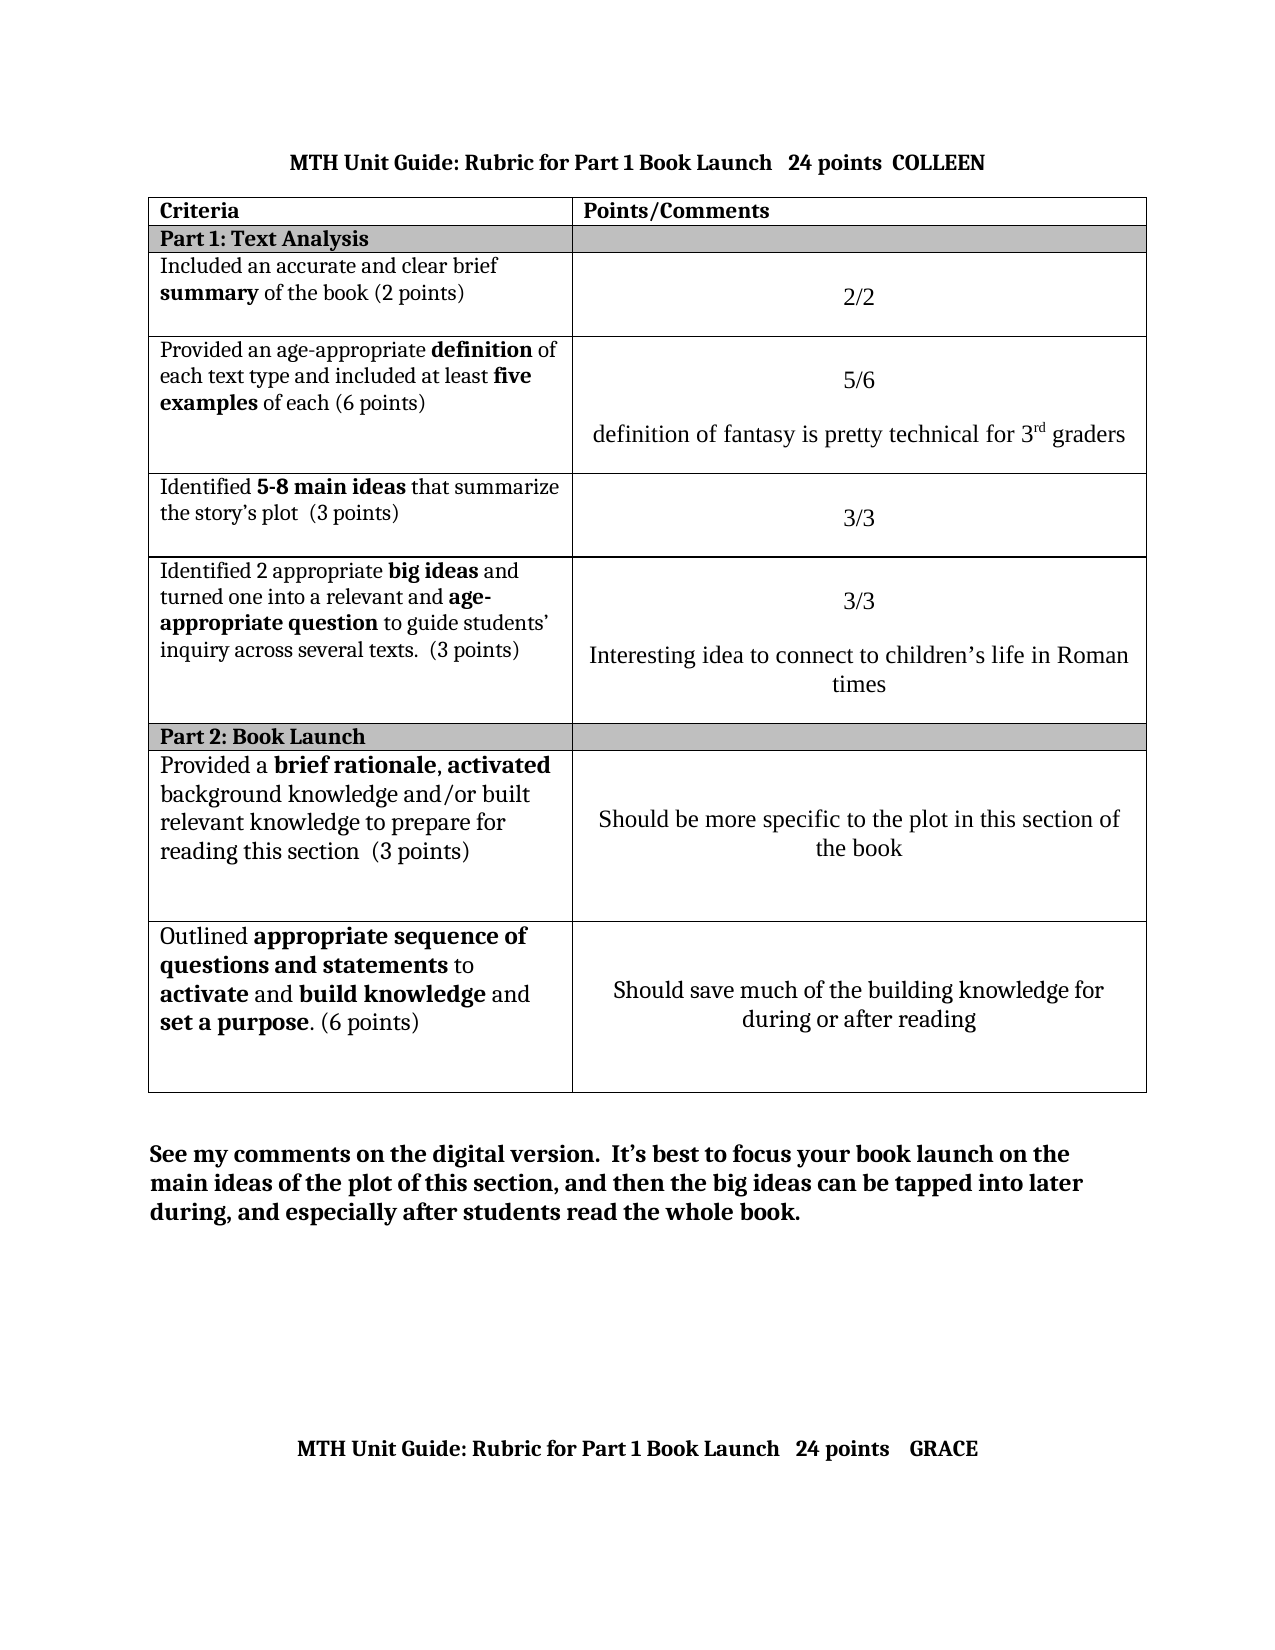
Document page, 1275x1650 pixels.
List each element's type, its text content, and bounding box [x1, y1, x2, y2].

table_cell Should save much of the building knowledge for during or after reading [573, 922, 1146, 1092]
table_header Points/Comments [573, 198, 1146, 224]
table_cell Should be more specific to the plot in this section of the book [573, 751, 1146, 921]
text MTH Unit Guide: Rubric for Part 1 Book Launch 24 points COLLEEN [150, 150, 1125, 176]
table_cell Part 2: Book Launch [149, 724, 572, 750]
table_cell Identified 5-8 main ideas that summarize the story’s plot (3 points) [149, 474, 572, 556]
table_cell 3/3 [573, 474, 1146, 556]
table_cell Identified 2 appropriate big ideas and turned one into a relevant and age-appropriate question to guide students’ inquiry across several texts. (3 points) [149, 558, 572, 722]
text MTH Unit Guide: Rubric for Part 1 Book Launch 24 points GRACE [150, 1436, 1125, 1462]
table_cell [573, 724, 1146, 750]
table_cell Included an accurate and clear brief summary of the book (2 points) [149, 253, 572, 336]
table_cell 5/6 definition of fantasy is pretty technical for 3rd graders [573, 337, 1146, 473]
table_cell Outlined appropriate sequence of questions and statements to activate and build knowledge and set a purpose. (6 points) [149, 922, 572, 1092]
table_cell 2/2 [573, 253, 1146, 336]
text See my comments on the digital version. It’s best to focus your book launch on the main ideas of the plot of this section, and then the big ideas can be tapped into later during, and especially after students read the whole book. [150, 1140, 1125, 1227]
table_header Criteria [149, 198, 572, 224]
table_cell Part 1: Text Analysis [149, 226, 572, 252]
table_cell Provided a brief rationale, activated background knowledge and/or built relevant knowledge to prepare for reading this section (3 points) [149, 751, 572, 921]
table_cell 3/3 Interesting idea to connect to children’s life in Roman times [573, 558, 1146, 722]
table_cell [573, 226, 1146, 252]
table_cell Provided an age-appropriate definition of each text type and included at least five examples of each (6 points) [149, 337, 572, 473]
